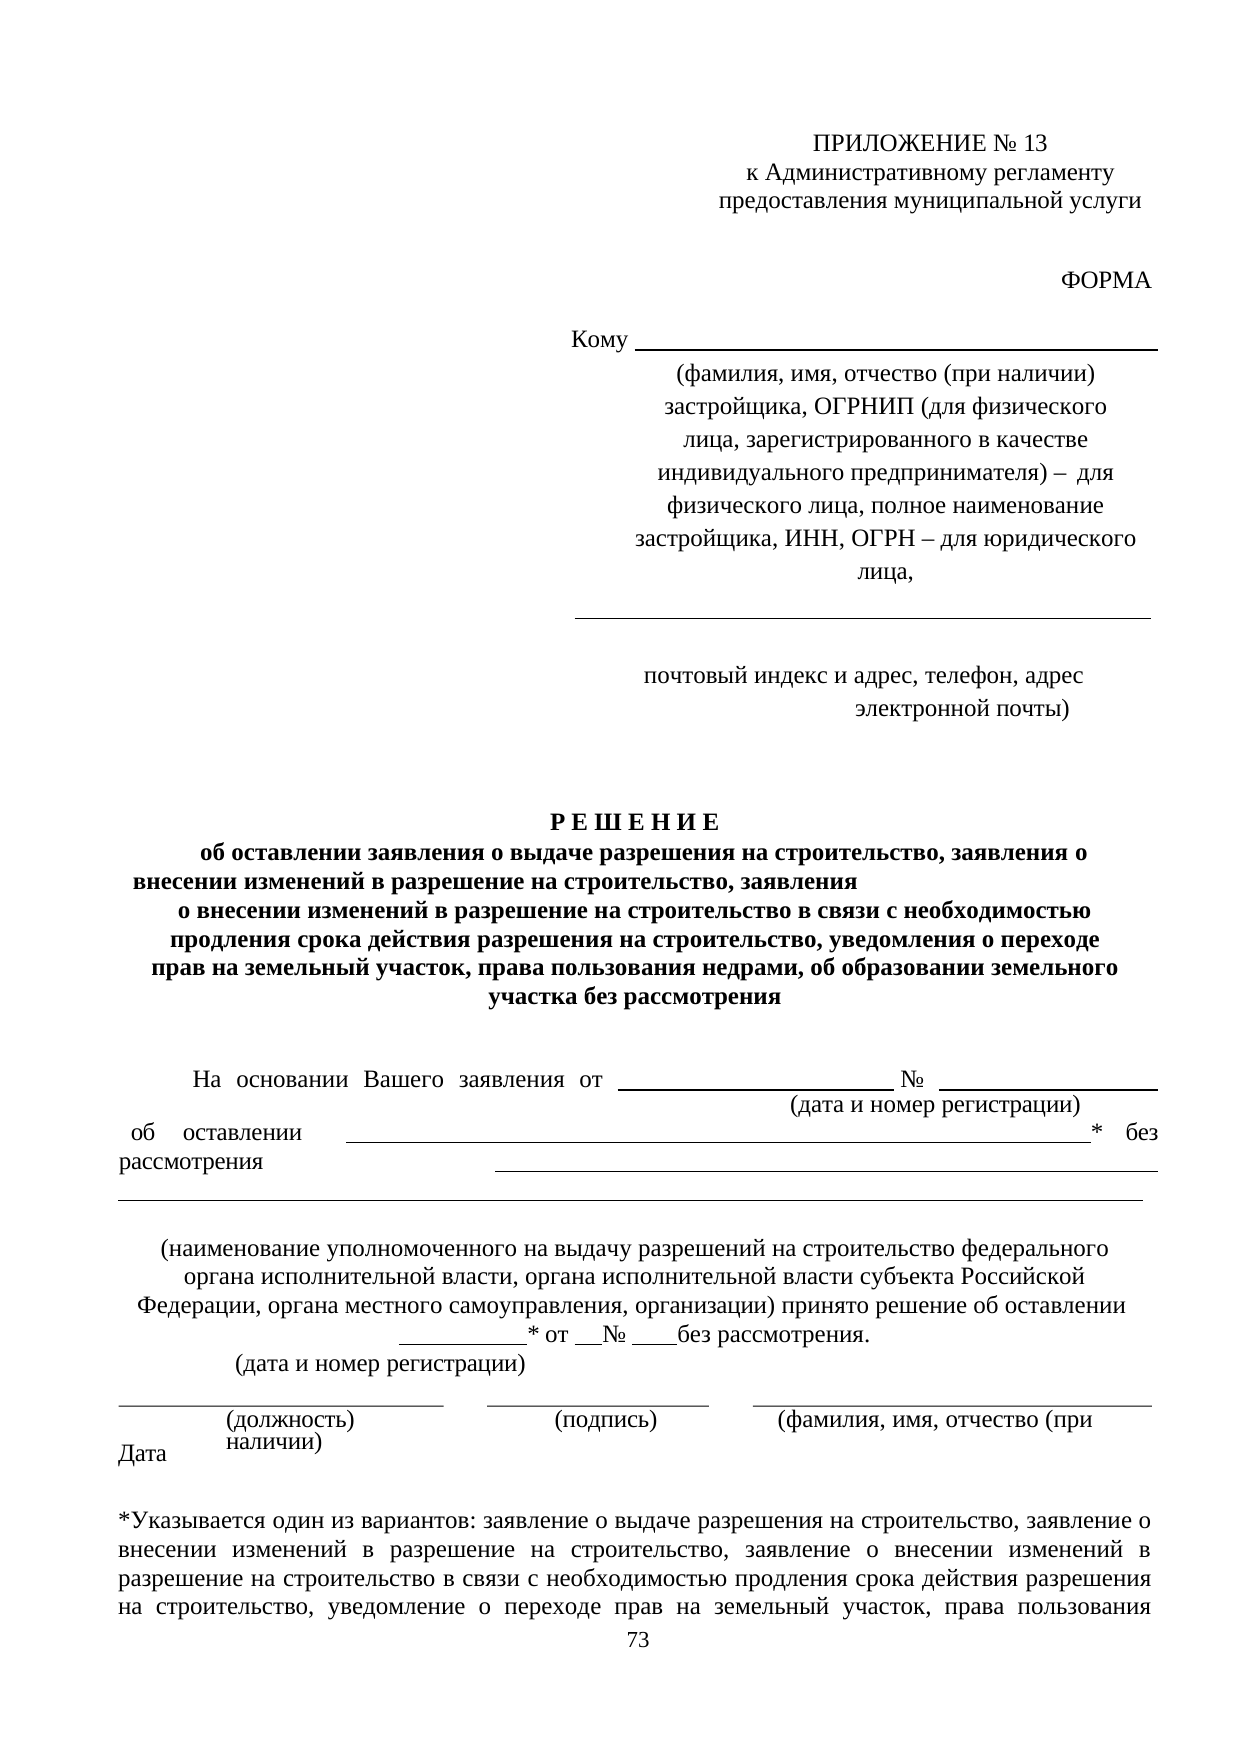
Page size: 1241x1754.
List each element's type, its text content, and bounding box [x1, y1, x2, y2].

text (фамилия, имя, отчество (при наличии) застройщика, ОГРНИП (для физического лица, зарегистрированного в качестве индивидуального предпринимателя) – для физического лица, полное наименование застройщика, ИНН, ОГРН – для юридического лица, [633, 358, 1138, 585]
text ФОРМА [106, 266, 1152, 294]
text (наименование уполномоченного на выдачу разрешений на строительство федерального органа исполнительной власти, органа исполнительной власти субъекта Российской Федерации, органа местного самоуправления, организации) принято решение об оставлении * от № без рассмотрения. [128, 1233, 1141, 1348]
text о внесении изменений в разрешение на строительство в связи с необходимостью продления срока действия разрешения на строительство, уведомления о переходе прав на земельный участок, права пользования недрами, об образовании земельного участка без рассмотрения [141, 895, 1129, 1010]
text Дата [118, 1438, 181, 1466]
text (дата и номер регистрации) [790, 1093, 1169, 1117]
text ПРИЛОЖЕНИЕ № 13 [719, 128, 1141, 157]
text об оставлении * без рассмотрения [118, 1117, 1158, 1174]
text На основании Вашего заявления от № [106, 1064, 1158, 1093]
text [118, 1505, 1152, 1620]
text к Административному регламенту предоставления муниципальной услуги [711, 157, 1149, 214]
text Кому [571, 324, 1169, 353]
text (должность) (подпись) (фамилия, имя, отчество (при наличии) [226, 1409, 1169, 1454]
text почтовый индекс и адрес, телефон, адрес электронной почты) [644, 660, 1152, 722]
subtitle об оставлении заявления о выдаче разрешения на строительство, заявления о внесении изменений в разрешение на строительство, заявления [133, 837, 1151, 895]
text (дата и номер регистрации) [235, 1348, 1169, 1377]
subtitle Р Е Ш Е Н И Е [128, 804, 1141, 837]
